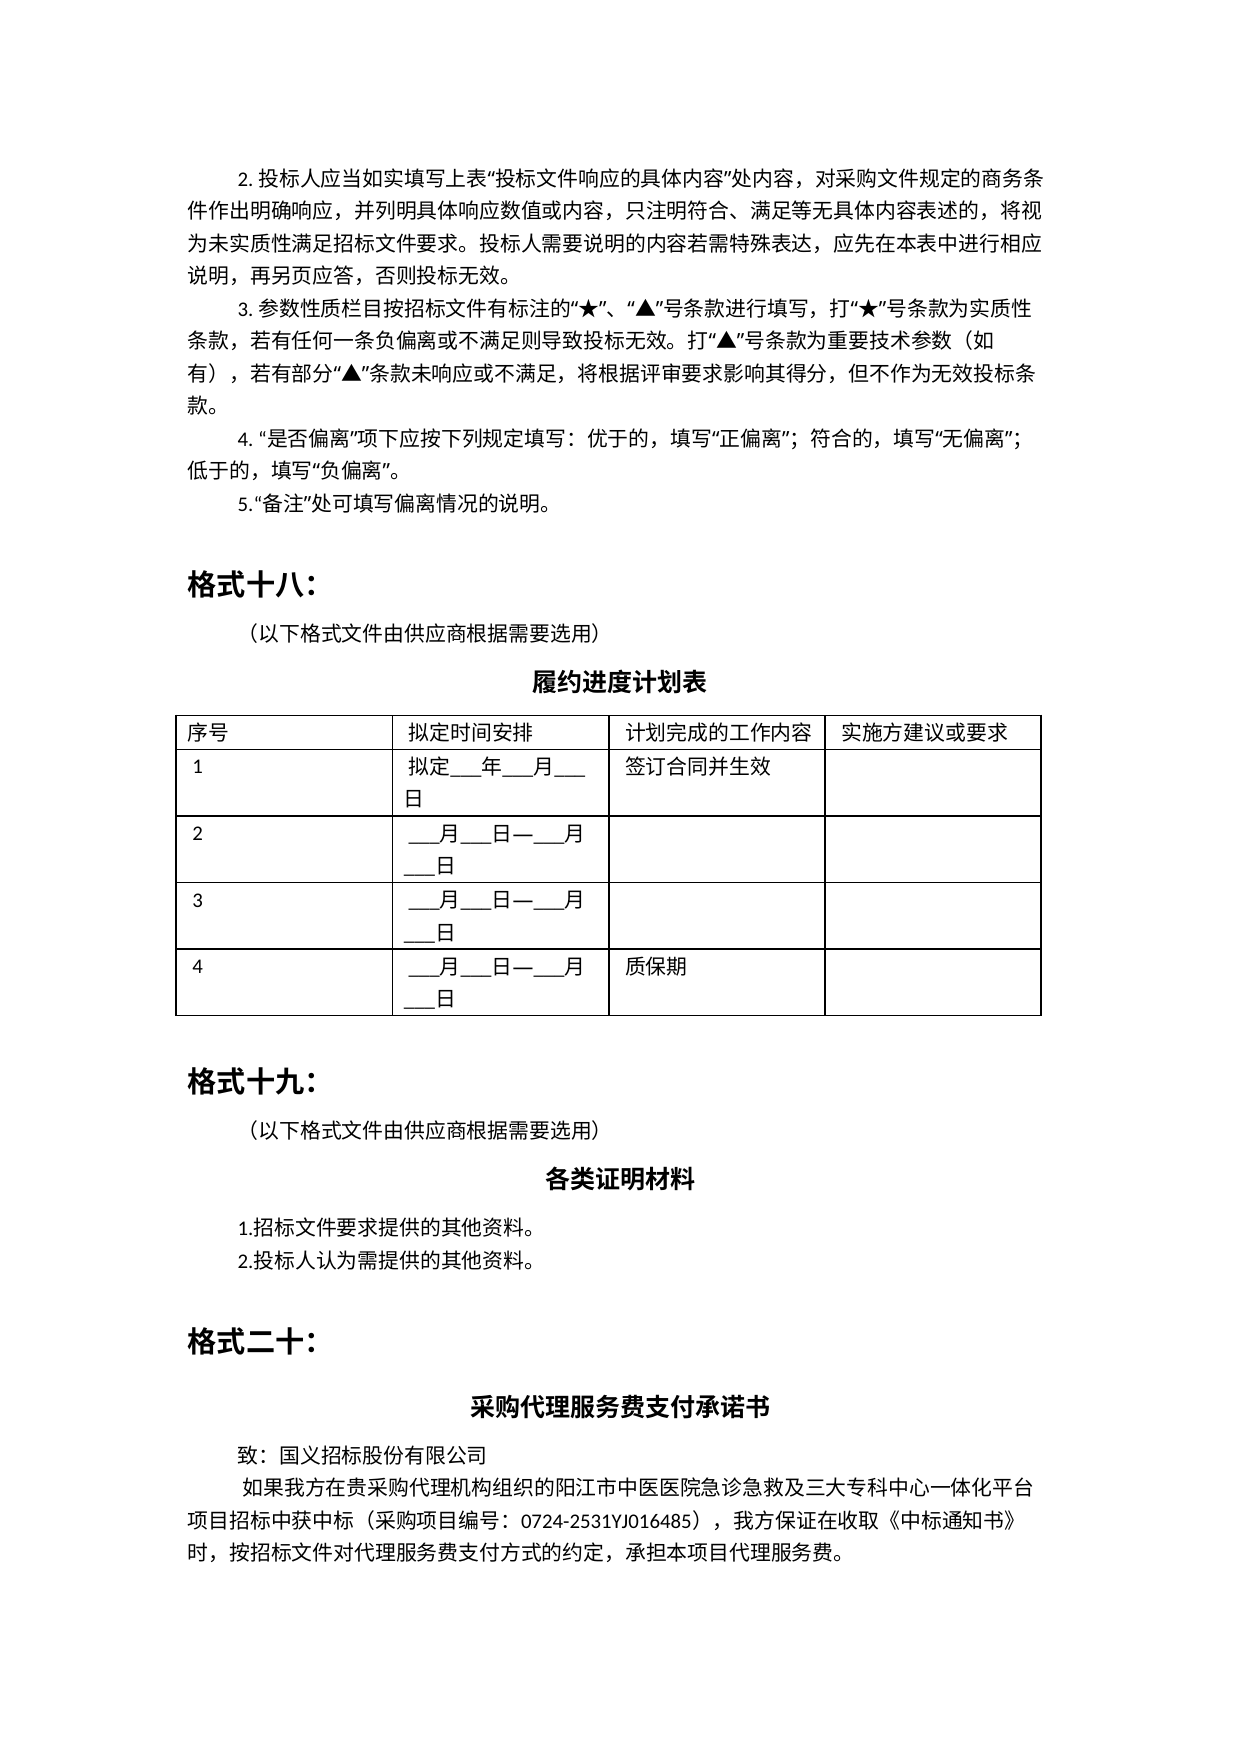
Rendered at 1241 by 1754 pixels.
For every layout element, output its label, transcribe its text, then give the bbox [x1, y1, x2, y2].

text 格式二十： [187, 1309, 1053, 1374]
text （以下格式文件由供应商根据需要选用） [187, 1114, 1053, 1146]
text 3. 参数性质栏目按招标文件有标注的“★”、“▲”号条款进行填写，打“★”号条款为实质性条款，若有任何一条负偏离或不满足则导致投标无效。打“▲”号条款为重要技术参数（如有），若有部分“▲”条款未响应或不满足，将根据评审要求影响其得分，但不作为无效投标条款。 [187, 292, 1053, 422]
text 采购代理服务费支付承诺书 [187, 1374, 1053, 1439]
table_cell [610, 817, 824, 882]
table_cell 2 [177, 817, 392, 882]
text 1.招标文件要求提供的其他资料。 [187, 1211, 1053, 1244]
text （以下格式文件由供应商根据需要选用） [187, 617, 1053, 649]
text 4. “是否偏离”项下应按下列规定填写：优于的，填写“正偏离”；符合的，填写“无偏离”；低于的，填写“负偏离”。 [187, 422, 1053, 487]
text 2. 投标人应当如实填写上表“投标文件响应的具体内容”处内容，对采购文件规定的商务条件作出明确响应，并列明具体响应数值或内容，只注明符合、满足等无具体内容表述的，将视为未实质性满足招标文件要求。投标人需要说明的内容若需特殊表达，应先在本表中进行相应说明，再另页应答，否则投标无效。 [187, 162, 1053, 292]
text 5.“备注”处可填写偏离情况的说明。 [187, 487, 1053, 519]
table_cell 4 [177, 950, 392, 1015]
text 如果我方在贵采购代理机构组织的阳江市中医医院急诊急救及三大专科中心一体化平台项目招标中获中标（采购项目编号：0724-2531YJ016485），我方保证在收取《中标通知书》时，按招标文件对代理服务费支付方式的约定，承担本项目代理服务费。 [187, 1471, 1053, 1569]
table_cell 3 [177, 883, 392, 948]
text 格式十九： [187, 1049, 1053, 1114]
table_cell ___月___日—___月___日 [393, 950, 608, 1015]
table_cell [826, 750, 1040, 815]
table_cell ___月___日—___月___日 [393, 883, 608, 948]
table_cell [826, 950, 1040, 1015]
table_cell 签订合同并生效 [610, 750, 824, 815]
text 致：国义招标股份有限公司 [187, 1439, 1053, 1471]
table_header 拟定时间安排 [393, 716, 608, 748]
text 格式十八： [187, 552, 1053, 617]
table_cell 质保期 [610, 950, 824, 1015]
table_cell ___月___日—___月___日 [393, 817, 608, 882]
table_cell 1 [177, 750, 392, 815]
table_cell [826, 883, 1040, 948]
table_cell 拟定___年___月___日 [393, 750, 608, 815]
table_header 实施方建议或要求 [826, 716, 1040, 748]
table_header 计划完成的工作内容 [610, 716, 824, 748]
table_cell [826, 817, 1040, 882]
text 2.投标人认为需提供的其他资料。 [187, 1244, 1053, 1276]
text 各类证明材料 [187, 1146, 1053, 1211]
table_cell [610, 883, 824, 948]
text 履约进度计划表 [187, 649, 1053, 714]
table_header 序号 [177, 716, 392, 748]
